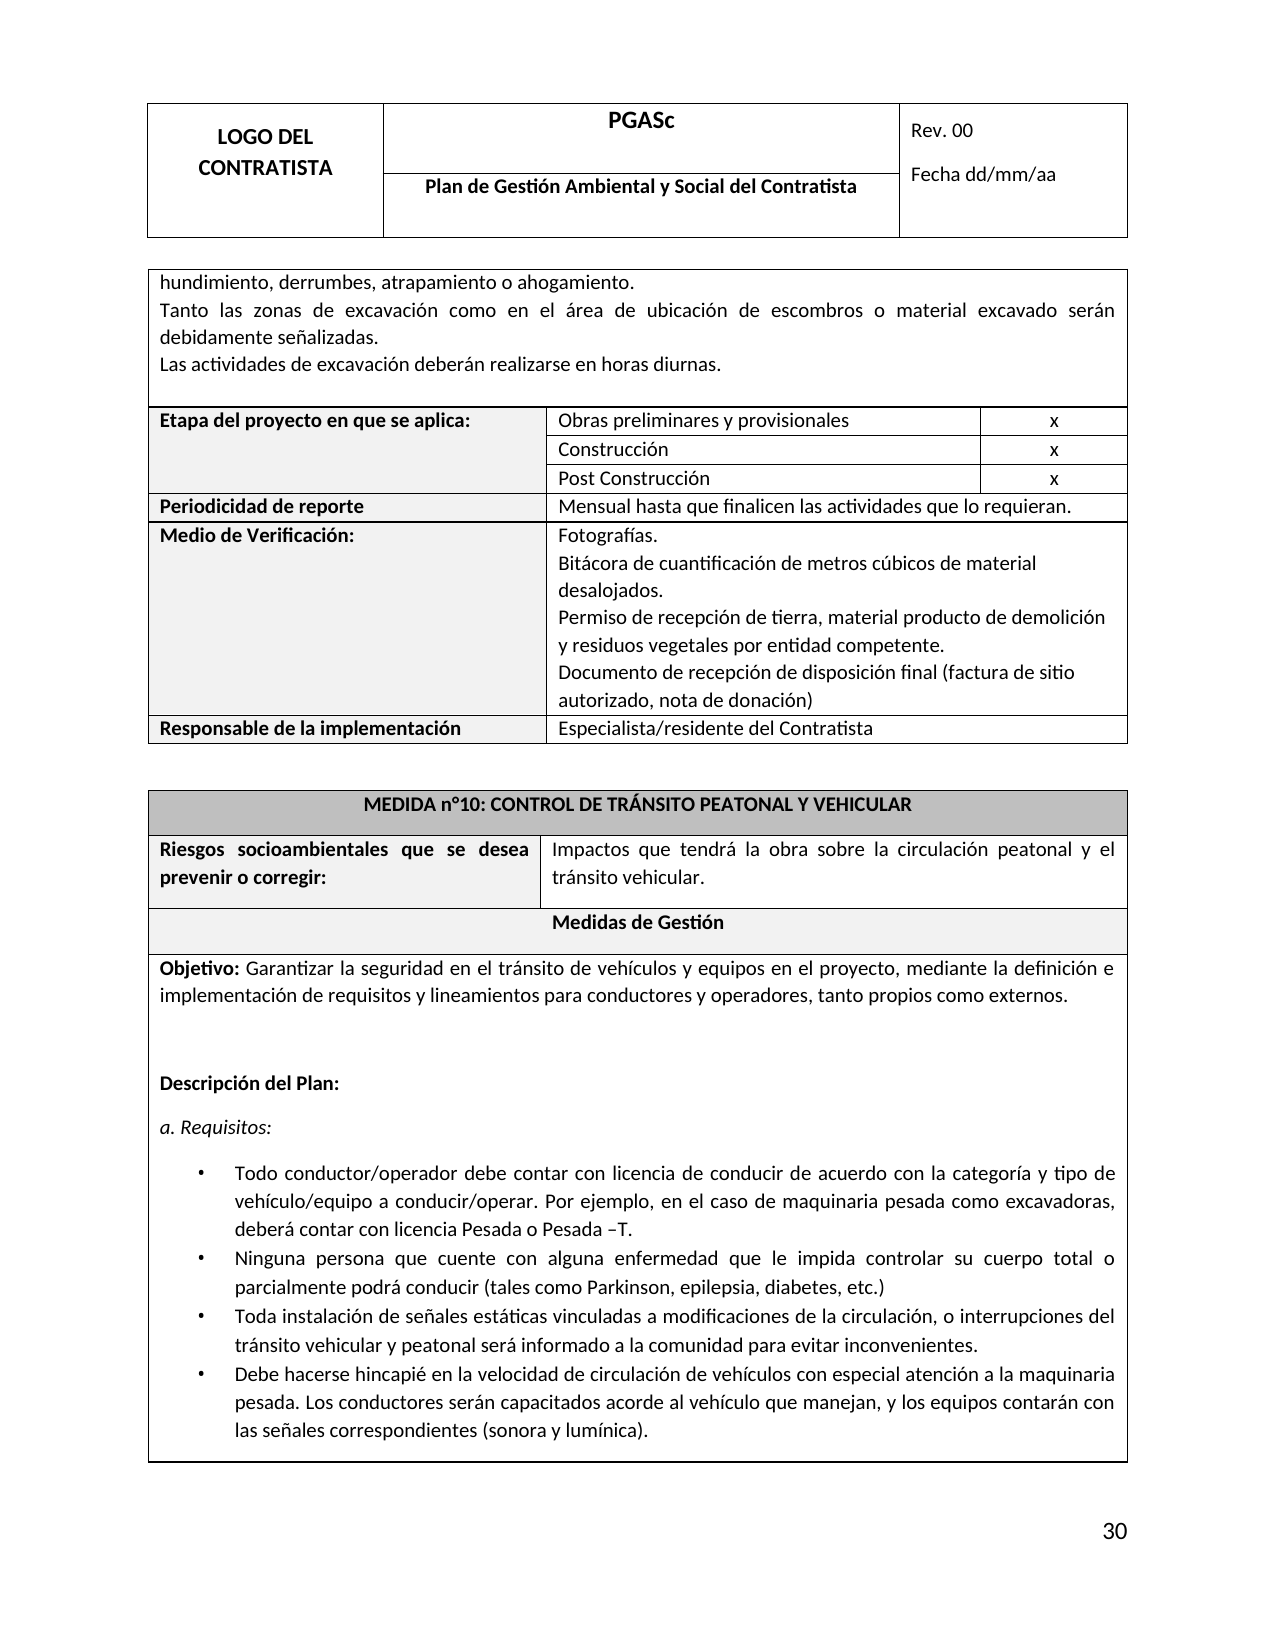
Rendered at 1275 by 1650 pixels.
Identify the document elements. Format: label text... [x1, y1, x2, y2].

table_cell Medidas de Gestión [149, 909, 1127, 954]
table_cell Construcción [547, 436, 980, 464]
table_cell Obras preliminares y provisionales [547, 408, 980, 435]
table_cell Etapa del proyecto en que se aplica: [149, 408, 546, 493]
table_cell Post Construcción [547, 465, 980, 493]
table_cell x [981, 436, 1127, 464]
table_cell Periodicidad de reporte [149, 494, 546, 521]
table_cell Medio de Verificación: [149, 523, 546, 714]
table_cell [149, 955, 1127, 1461]
table_cell x [981, 465, 1127, 493]
table_header MEDIDA n°10: CONTROL DE TRÁNSITO PEATONAL Y VEHICULAR [149, 791, 1127, 835]
table_cell Especialista/residente del Contratista [547, 716, 1127, 743]
table_cell Impactos que tendrá la obra sobre la circulación peatonal y el tránsito vehicular. [541, 836, 1127, 908]
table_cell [149, 270, 1127, 406]
table_cell Responsable de la implementación [149, 716, 546, 743]
table_cell Mensual hasta que finalicen las actividades que lo requieran. [547, 494, 1127, 521]
table_cell Fotografías. Bitácora de cuantificación de metros cúbicos de material desalojados. Permiso de recepción de tierra, material producto de demolición y residuos vegetales por entidad competente. Documento de recepción de disposición final (factura de sitio autorizado, nota de donación) [547, 523, 1127, 714]
table_cell Riesgos socioambientales que se desea prevenir o corregir: [149, 836, 540, 908]
table_cell x [981, 408, 1127, 435]
